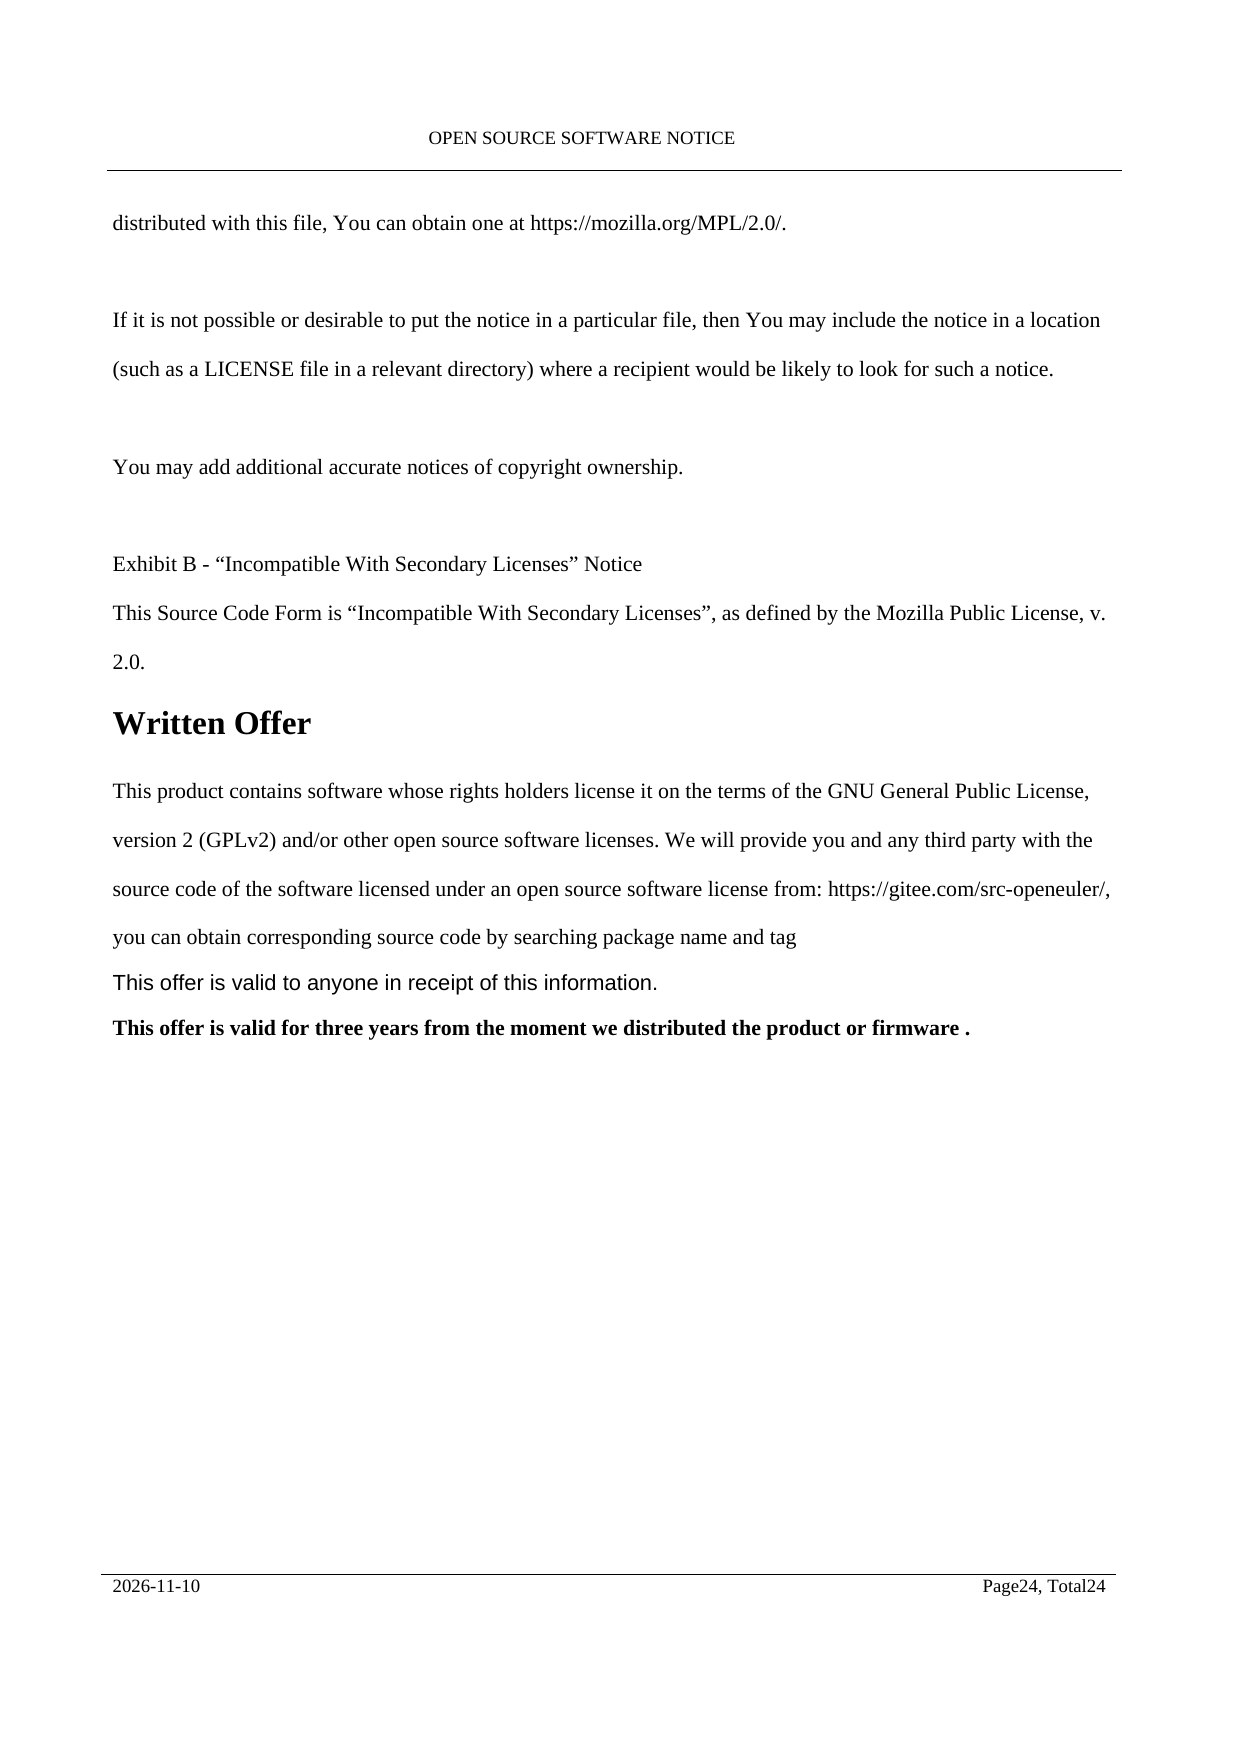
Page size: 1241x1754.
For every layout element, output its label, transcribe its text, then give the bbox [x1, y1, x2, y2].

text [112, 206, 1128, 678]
text This product contains software whose rights holders license it on the terms of the GNU General Public License, version 2 (GPLv2) and/or other open source software licenses. We will provide you and any third party with the source code of the software licensed under an open source software license from: https://gitee.com/src-openeuler/, you can obtain corresponding source code by searching package name and tag [112, 774, 1128, 953]
text Written Offer [112, 690, 1128, 755]
text This offer is valid to anyone in receipt of this information. [112, 966, 1128, 998]
text This offer is valid for three years from the moment we distributed the product or firmware . [112, 1011, 1128, 1043]
